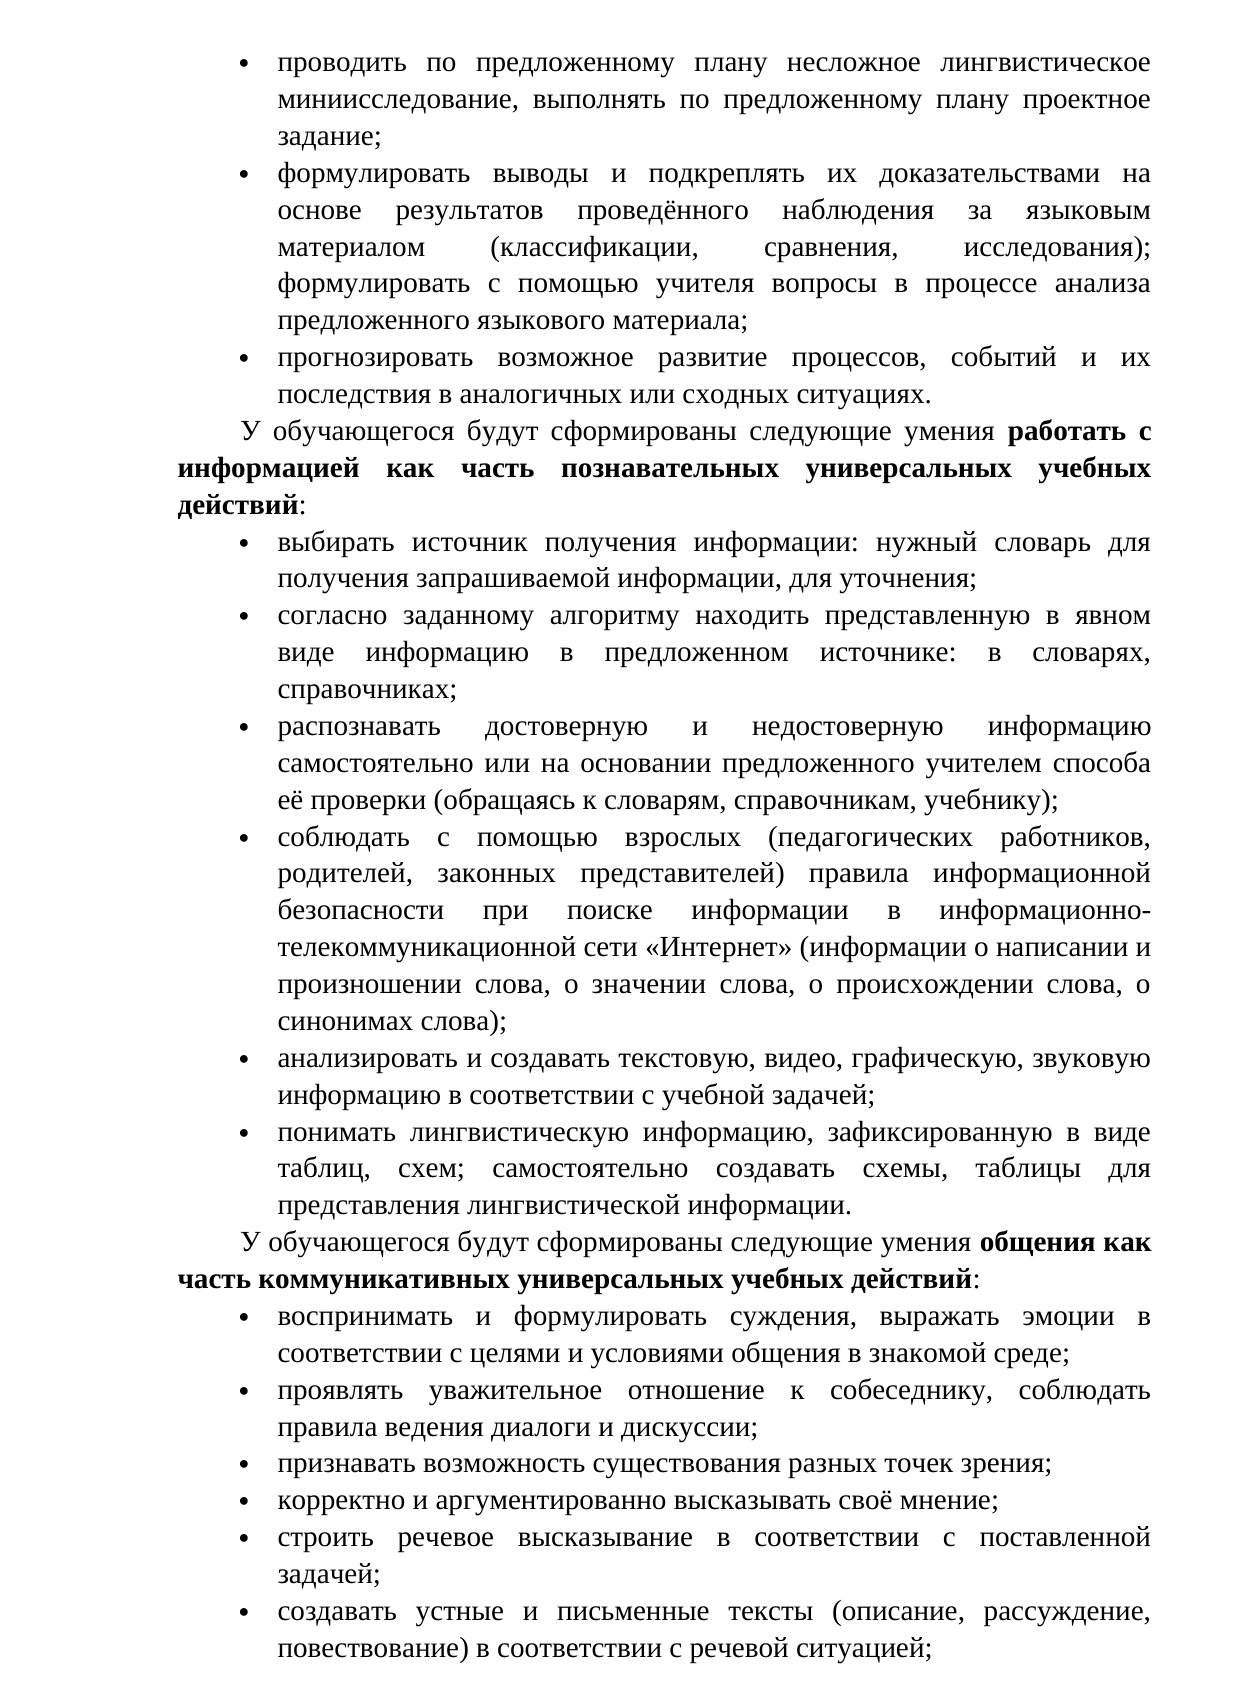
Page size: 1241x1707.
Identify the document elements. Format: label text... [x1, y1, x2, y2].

list прогнозировать возможное развитие процессов, событий и их последствия в аналогичных или сходных ситуациях. [240, 339, 1152, 410]
list формулировать выводы и подкреплять их доказательствами на основе результатов проведённого наблюдения за языковым материалом (классификации, сравнения, исследования); формулировать с помощью учителя вопросы в процессе анализа предложенного языкового материала; [240, 155, 1152, 336]
text У обучающегося будут сформированы следующие умения общения как часть коммуникативных универсальных учебных действий: [177, 1224, 1152, 1295]
list понимать лингвистическую информацию, зафиксированную в виде таблиц, схем; самостоятельно создавать схемы, таблицы для представления лингвистической информации. [240, 1114, 1152, 1221]
text У обучающегося будут сформированы следующие умения работать с информацией как часть познавательных универсальных учебных действий: [177, 413, 1152, 520]
list строить речевое высказывание в соответствии с поставленной задачей; [240, 1519, 1152, 1590]
list воспринимать и формулировать суждения, выражать эмоции в соответствии с целями и условиями общения в знакомой среде; [240, 1298, 1152, 1368]
list создавать устные и письменные тексты (описание, рассуждение, повествование) в соответствии с речевой ситуацией; [240, 1593, 1152, 1663]
list распознавать достоверную и недостоверную информацию самостоятельно или на основании предложенного учителем способа её проверки (обращаясь к словарям, справочникам, учебнику); [240, 708, 1152, 815]
list проявлять уважительное отношение к собеседнику, соблюдать правила ведения диалоги и дискуссии; [240, 1372, 1152, 1442]
list анализировать и создавать текстовую, видео, графическую, звуковую информацию в соответствии с учебной задачей; [240, 1040, 1152, 1110]
list соблюдать с помощью взрослых (педагогических работников, родителей, законных представителей) правила информационной безопасности при поиске информации в информационно-телекоммуникационной сети «Интернет» (информации о написании и произношении слова, о значении слова, о происхождении слова, о синонимах слова); [240, 819, 1152, 1037]
list проводить по предложенному плану несложное лингвистическое миниисследование, выполнять по предложенному плану проектное задание; [240, 44, 1152, 152]
list корректно и аргументированно высказывать своё мнение; [240, 1482, 1152, 1516]
list признавать возможность существования разных точек зрения; [240, 1446, 1152, 1479]
list выбирать источник получения информации: нужный словарь для получения запрашиваемой информации, для уточнения; [240, 524, 1152, 594]
list согласно заданному алгоритму находить представленную в явном виде информацию в предложенном источнике: в словарях, справочниках; [240, 597, 1152, 705]
